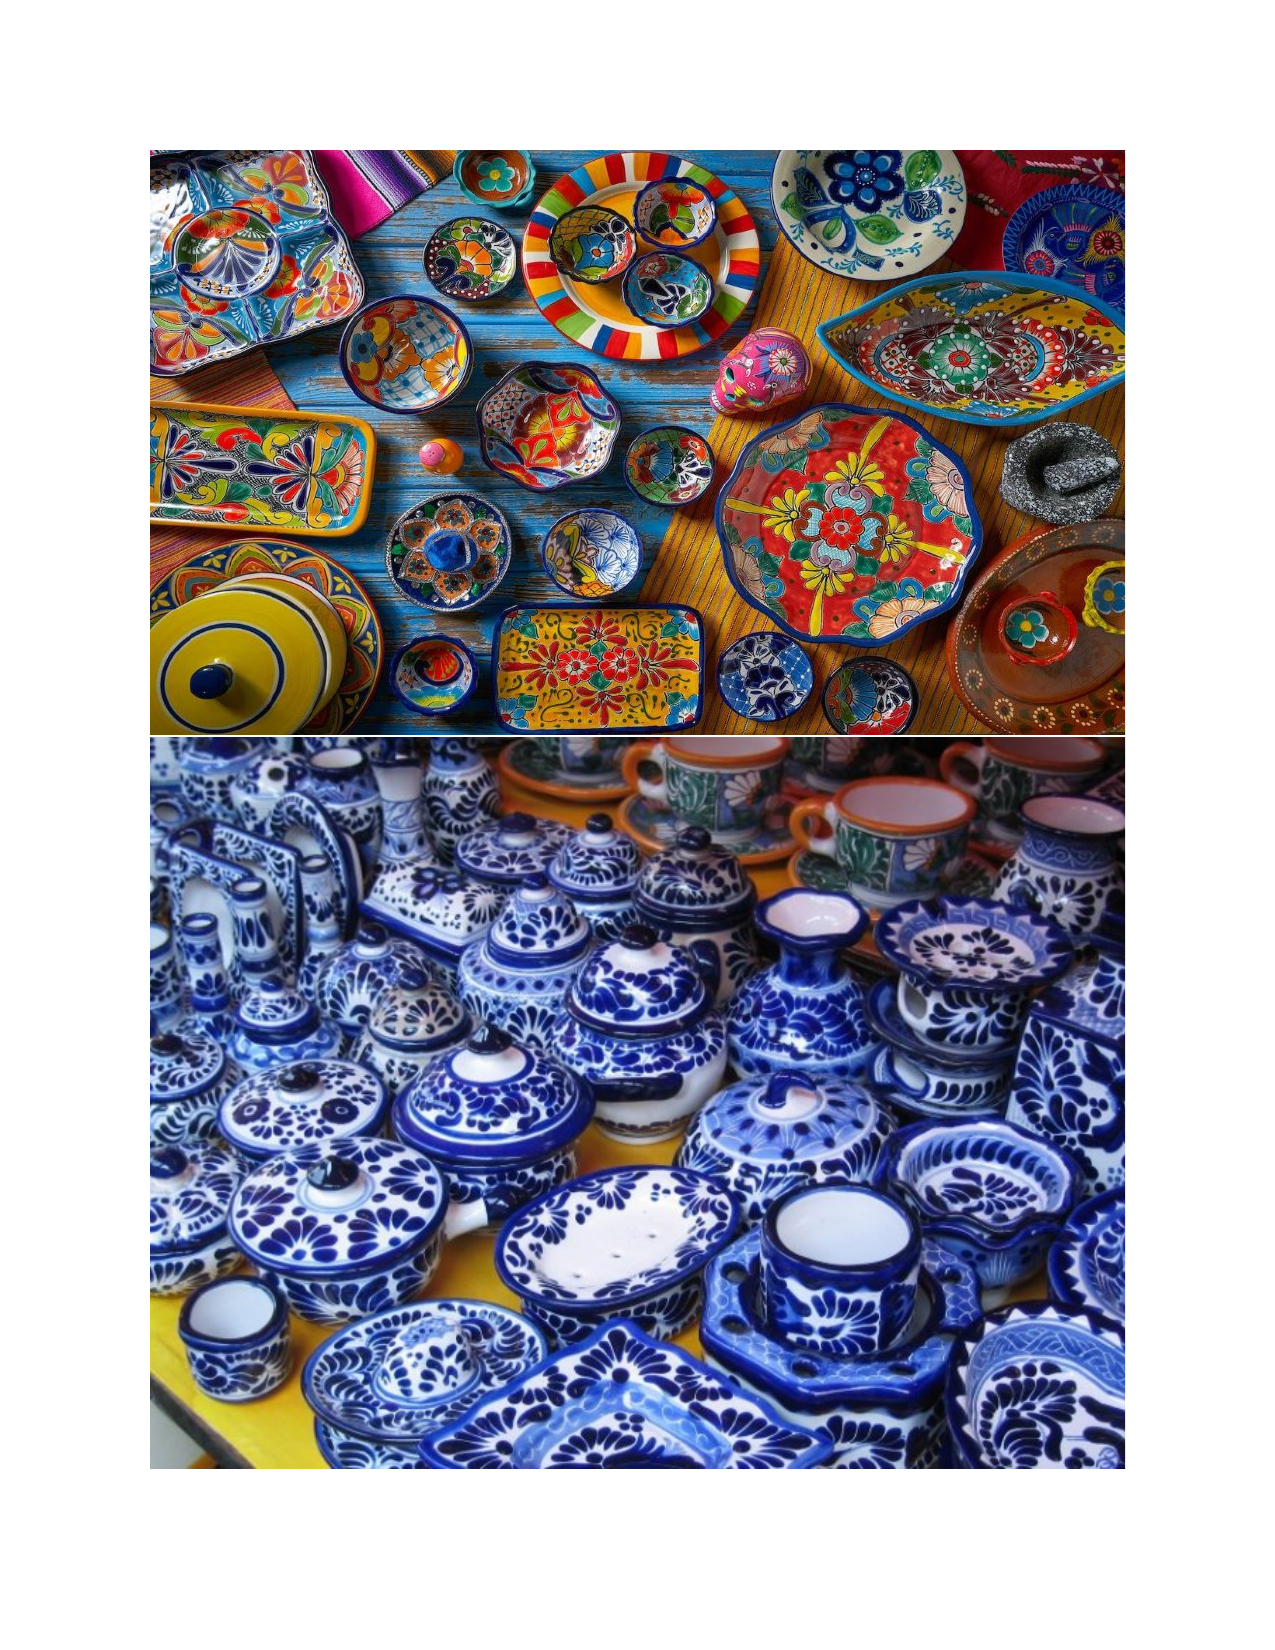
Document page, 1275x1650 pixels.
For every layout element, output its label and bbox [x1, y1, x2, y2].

picture [150, 737, 1125, 1469]
picture [150, 150, 1125, 735]
